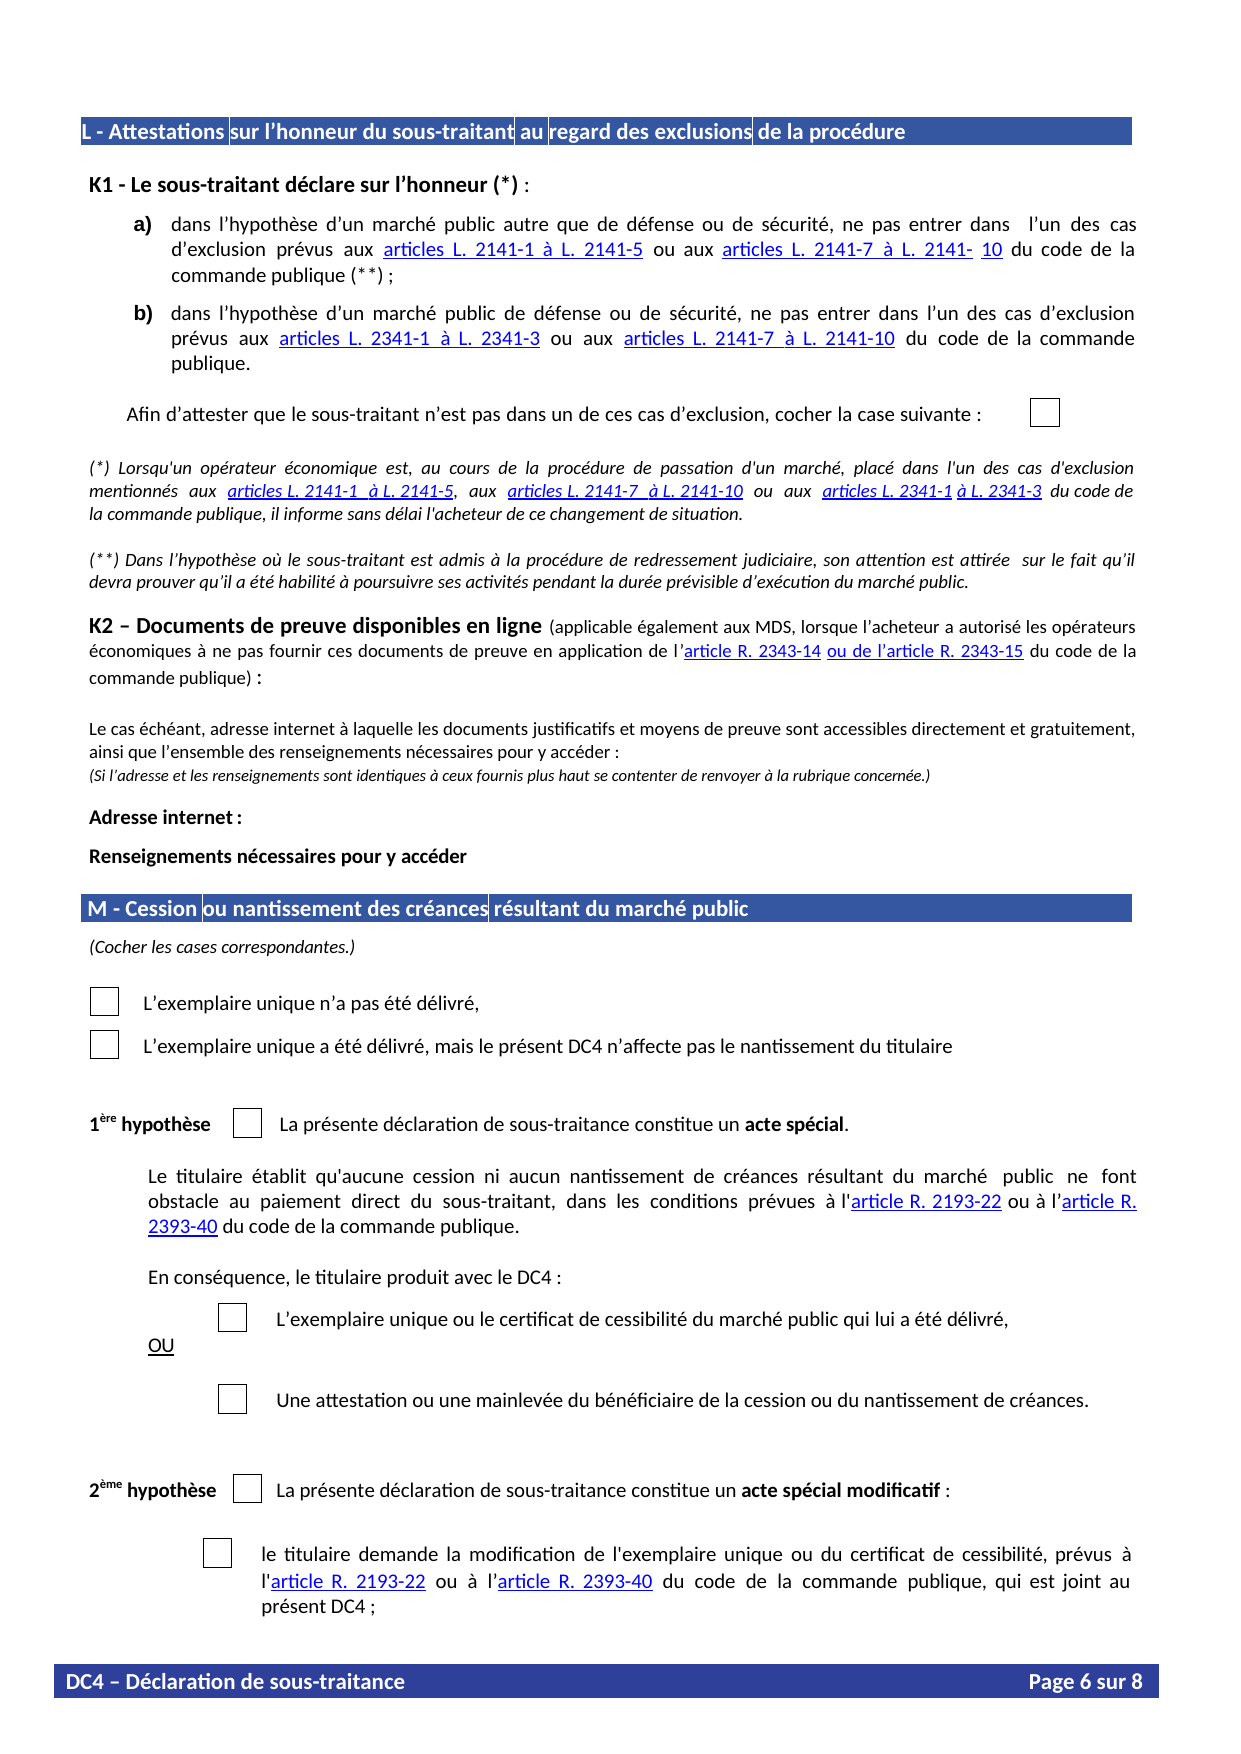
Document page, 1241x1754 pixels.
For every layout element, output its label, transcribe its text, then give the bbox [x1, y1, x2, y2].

list dans l’hypothèse d’un marché public autre que de défense ou de sécurité, ne pas entrer dans l’un des cas d’exclusion prévus aux articles L. 2141-1 à L. 2141-5 ou aux articles L. 2141-7 à L. 2141- 10 du code de la commande publique (**) ; [133, 211, 1137, 287]
text En conséquence, le titulaire produit avec le DC4 : [148, 1264, 1137, 1289]
text le titulaire demande la modification de l'exemplaire unique ou du certificat de cessibilité, prévus à l'article R. 2193-22 ou à l’article R. 2393-40 du code de la commande publique, qui est joint au présent DC4 ; [202, 1537, 1132, 1619]
text Le cas échéant, adresse internet à laquelle les documents justificatifs et moyens de preuve sont accessibles directement et gratuitement, ainsi que l’ensemble des renseignements nécessaires pour y accéder : [89, 717, 1137, 763]
text OU [148, 1333, 1137, 1358]
text L’exemplaire unique a été délivré, mais le présent DC4 n’affecte pas le nantissement du titulaire [89, 1029, 1137, 1059]
text (Cocher les cases correspondantes.) [89, 935, 1137, 958]
text 2ème hypothèse La présente déclaration de sous-traitance constitue un acte spécial modificatif : [89, 1473, 1137, 1503]
text (*) Lorsqu'un opérateur économique est, au cours de la procédure de passation d'un marché, placé dans l'un des cas d'exclusion mentionnés aux articles L. 2141-1 à L. 2141-5, aux articles L. 2141-7 à L. 2141-10 ou aux articles L. 2341-1 à L. 2341-3 du code de la commande publique, il informe sans délai l'acheteur de ce changement de situation. [89, 456, 1137, 525]
text Renseignements nécessaires pour y accéder [89, 843, 1137, 869]
text (Si l’adresse et les renseignements sont identiques à ceux fournis plus haut se contenter de renvoyer à la rubrique concernée.) [89, 763, 1137, 786]
text Le titulaire établit qu'aucune cession ni aucun nantissement de créances résultant du marché public ne font obstacle au paiement direct du sous-traitant, dans les conditions prévues à l'article R. 2193-22 ou à l’article R. 2393-40 du code de la commande publique. [148, 1163, 1137, 1239]
text Afin d’attester que le sous-traitant n’est pas dans un de ces cas d’exclusion, cocher la case suivante : [126, 397, 1137, 428]
text K1 - Le sous-traitant déclare sur l’honneur (*) : [89, 170, 1137, 198]
text L’exemplaire unique ou le certificat de cessibilité du marché public qui lui a été délivré, [217, 1302, 1137, 1332]
text L’exemplaire unique n’a pas été délivré, [89, 986, 1137, 1016]
text Adresse internet : [89, 804, 1137, 829]
text (**) Dans l’hypothèse où le sous-traitant est admis à la procédure de redressement judiciaire, son attention est attirée sur le fait qu’il devra prouver qu’il a été habilité à poursuivre ses activités pendant la durée prévisible d’exécution du marché public. [89, 548, 1137, 593]
text 1ère hypothèse La présente déclaration de sous-traitance constitue un acte spécial. [89, 1107, 1137, 1138]
text K2 – Documents de preuve disponibles en ligne (applicable également aux MDS, lorsque l’acheteur a autorisé les opérateurs économiques à ne pas fournir ces documents de preuve en application de l’article R. 2343-14 ou de l’article R. 2343-15 du code de la commande publique) : [89, 611, 1137, 690]
list dans l’hypothèse d’un marché public de défense ou de sécurité, ne pas entrer dans l’un des cas d’exclusion prévus aux articles L. 2341-1 à L. 2341-3 ou aux articles L. 2141-7 à L. 2141-10 du code de la commande publique. [133, 300, 1137, 376]
text Une attestation ou une mainlevée du bénéficiaire de la cession ou du nantissement de créances. [217, 1383, 1132, 1414]
